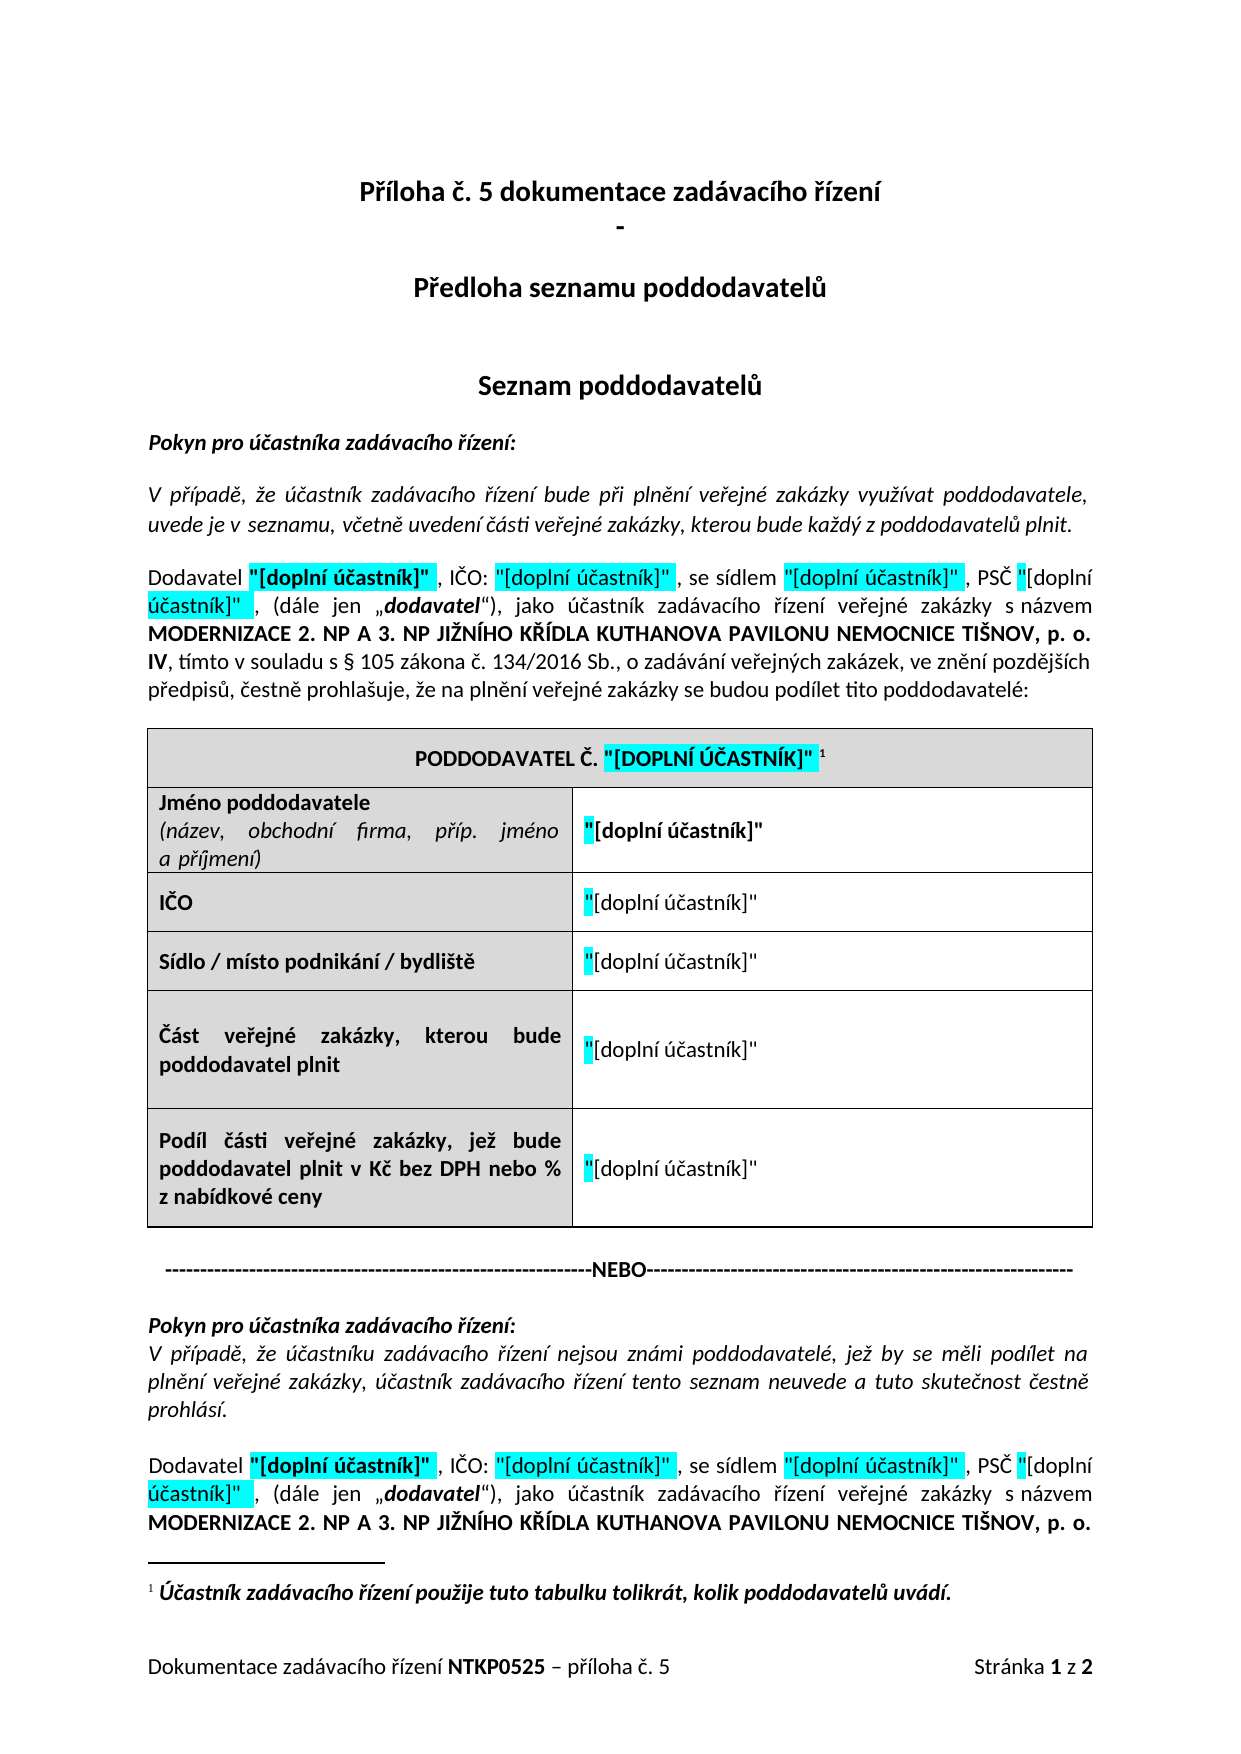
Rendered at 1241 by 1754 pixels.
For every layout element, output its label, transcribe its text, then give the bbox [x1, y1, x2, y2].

table_cell [573, 991, 1092, 1108]
table_cell Jméno poddodavatele (název, obchodní firma, příp. jméno a příjmení) [148, 788, 572, 872]
table_header PODDODAVATEL Č. [148, 729, 1092, 787]
text V případě, že účastníku zadávacího řízení nejsou známi poddodavatelé, jež by se měli podílet na plnění veřejné zakázky, účastník zadávacího řízení tento seznam neuvede a tuto skutečnost čestně prohlásí. [148, 1339, 1093, 1423]
text Příloha č. 5 dokumentace zadávacího řízení [148, 173, 1093, 208]
text - [148, 208, 1093, 244]
text -------------------------------------------------------------NEBO------------------------------------------------------------- [148, 1255, 1093, 1283]
table_cell Část veřejné zakázky, kterou bude poddodavatel plnit [148, 991, 572, 1108]
table_cell [573, 873, 1092, 931]
table_cell [573, 932, 1092, 990]
table_cell Sídlo / místo podnikání / bydliště [148, 932, 572, 990]
text Pokyn pro účastníka zadávacího řízení: [148, 428, 1093, 456]
table_cell [573, 788, 1092, 872]
table_cell [573, 1109, 1092, 1226]
table_cell Podíl části veřejné zakázky, jež bude poddodavatel plnit v Kč bez DPH nebo % z nabídkové ceny [148, 1109, 572, 1226]
text V případě, že účastník zadávacího řízení bude při plnění veřejné zakázky využívat poddodavatele, uvede je v seznamu, včetně uvedení části veřejné zakázky, kterou bude každý z poddodavatelů plnit. [148, 481, 1093, 538]
text Předloha seznamu poddodavatelů [148, 269, 1093, 304]
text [148, 1452, 1093, 1536]
text Pokyn pro účastníka zadávacího řízení: [148, 1311, 1093, 1339]
table_cell IČO [148, 873, 572, 931]
text Seznam poddodavatelů [148, 367, 1093, 403]
text Dodavatel , IČO: , se sídlem , PSČ , (dále jen „dodavatel“), jako účastník zadávacího řízení veřejné zakázky s názvem MODERNIZACE 2. NP A 3. NP JIŽNÍHO KŘÍDLA KUTHANOVA PAVILONU NEMOCNICE TIŠNOV, p. o. IV, tímto v souladu s § 105 zákona č. 134/2016 Sb., o zadávání veřejných zakázek, ve znění pozdějších předpisů, čestně prohlašuje, že na plnění veřejné zakázky se budou podílet tito poddodavatelé: [148, 563, 1093, 703]
